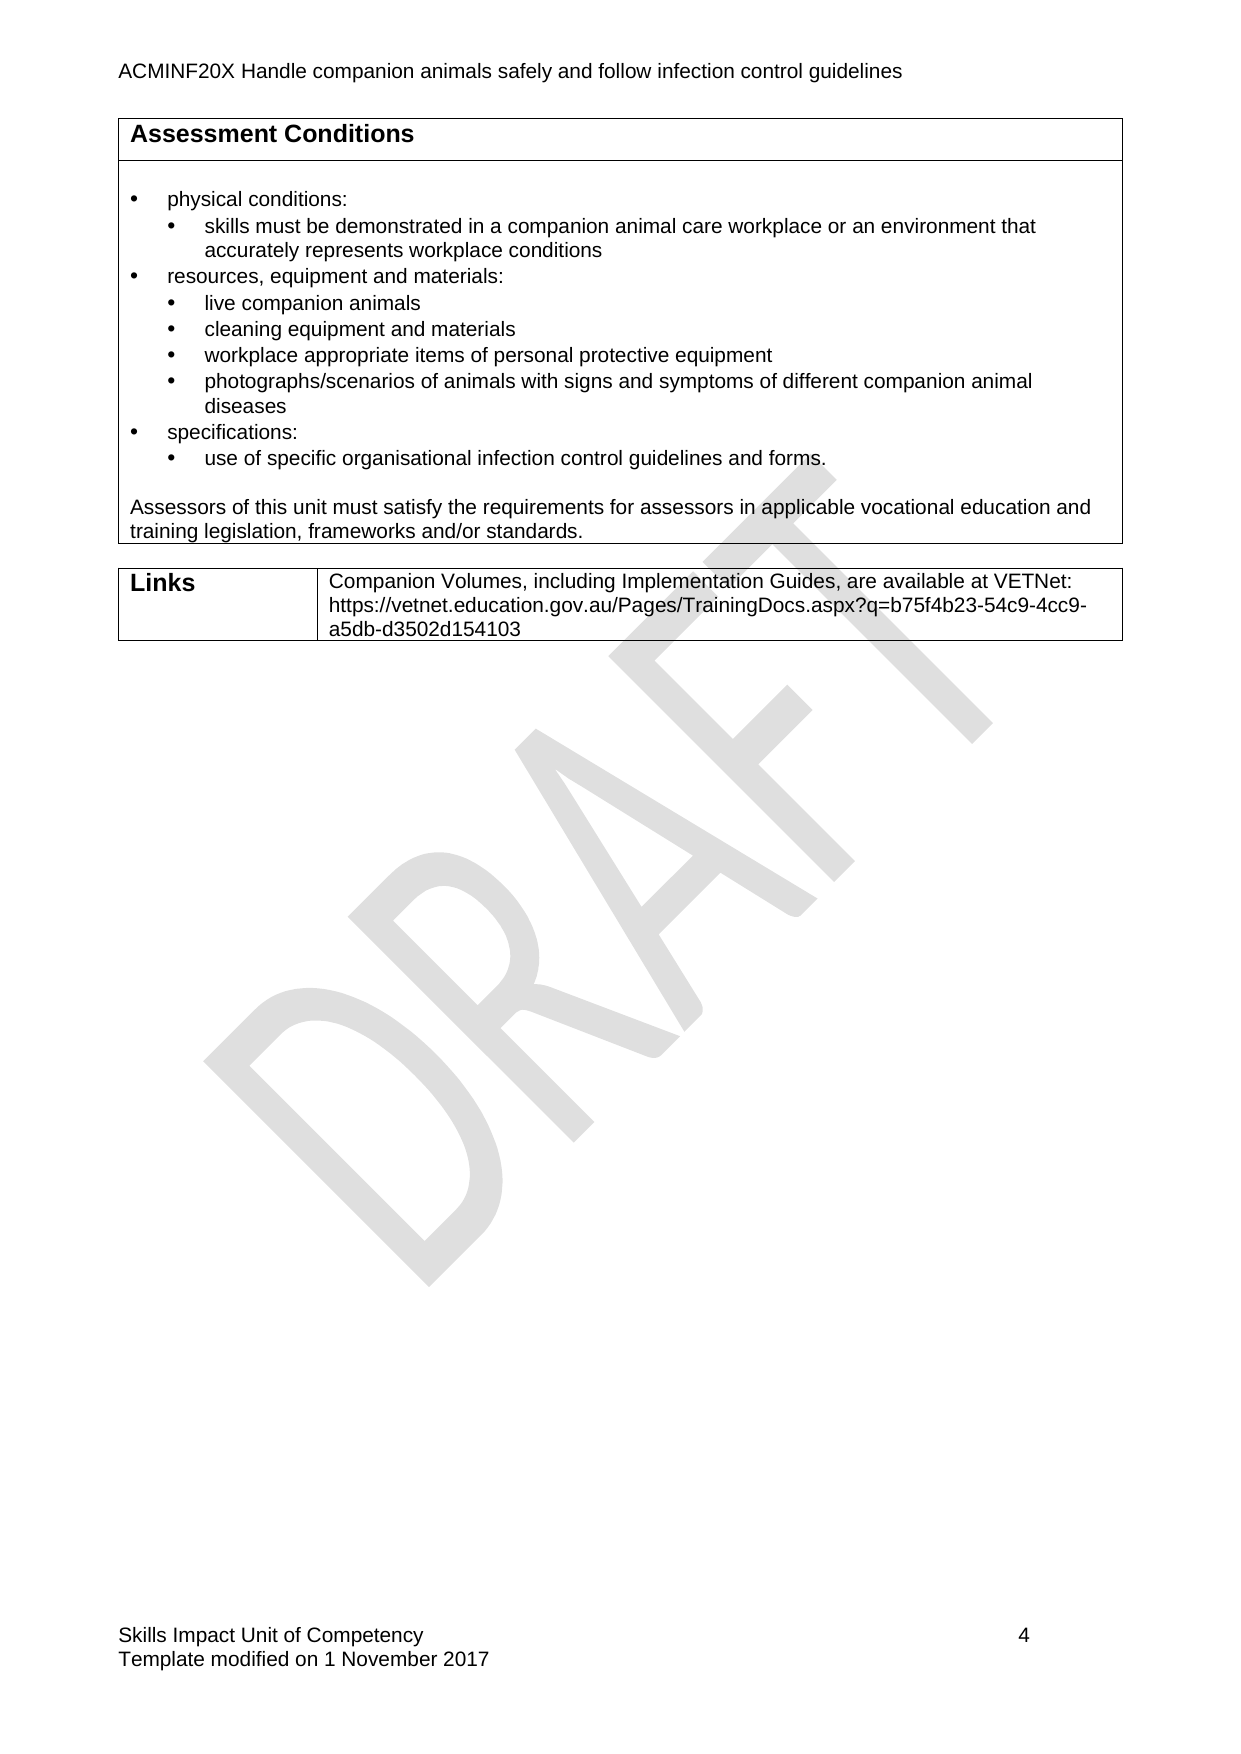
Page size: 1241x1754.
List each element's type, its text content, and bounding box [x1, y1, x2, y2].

table_header Companion Volumes, including Implementation Guides, are available at VETNet: https://vetnet.education.gov.au/Pages/TrainingDocs.aspx?q=b75f4b23-54c9-4cc9-a5db-d3502d154103 [318, 569, 1122, 640]
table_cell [119, 161, 1122, 542]
table_header Links [119, 569, 317, 640]
table_header Assessment Conditions [119, 119, 1122, 160]
